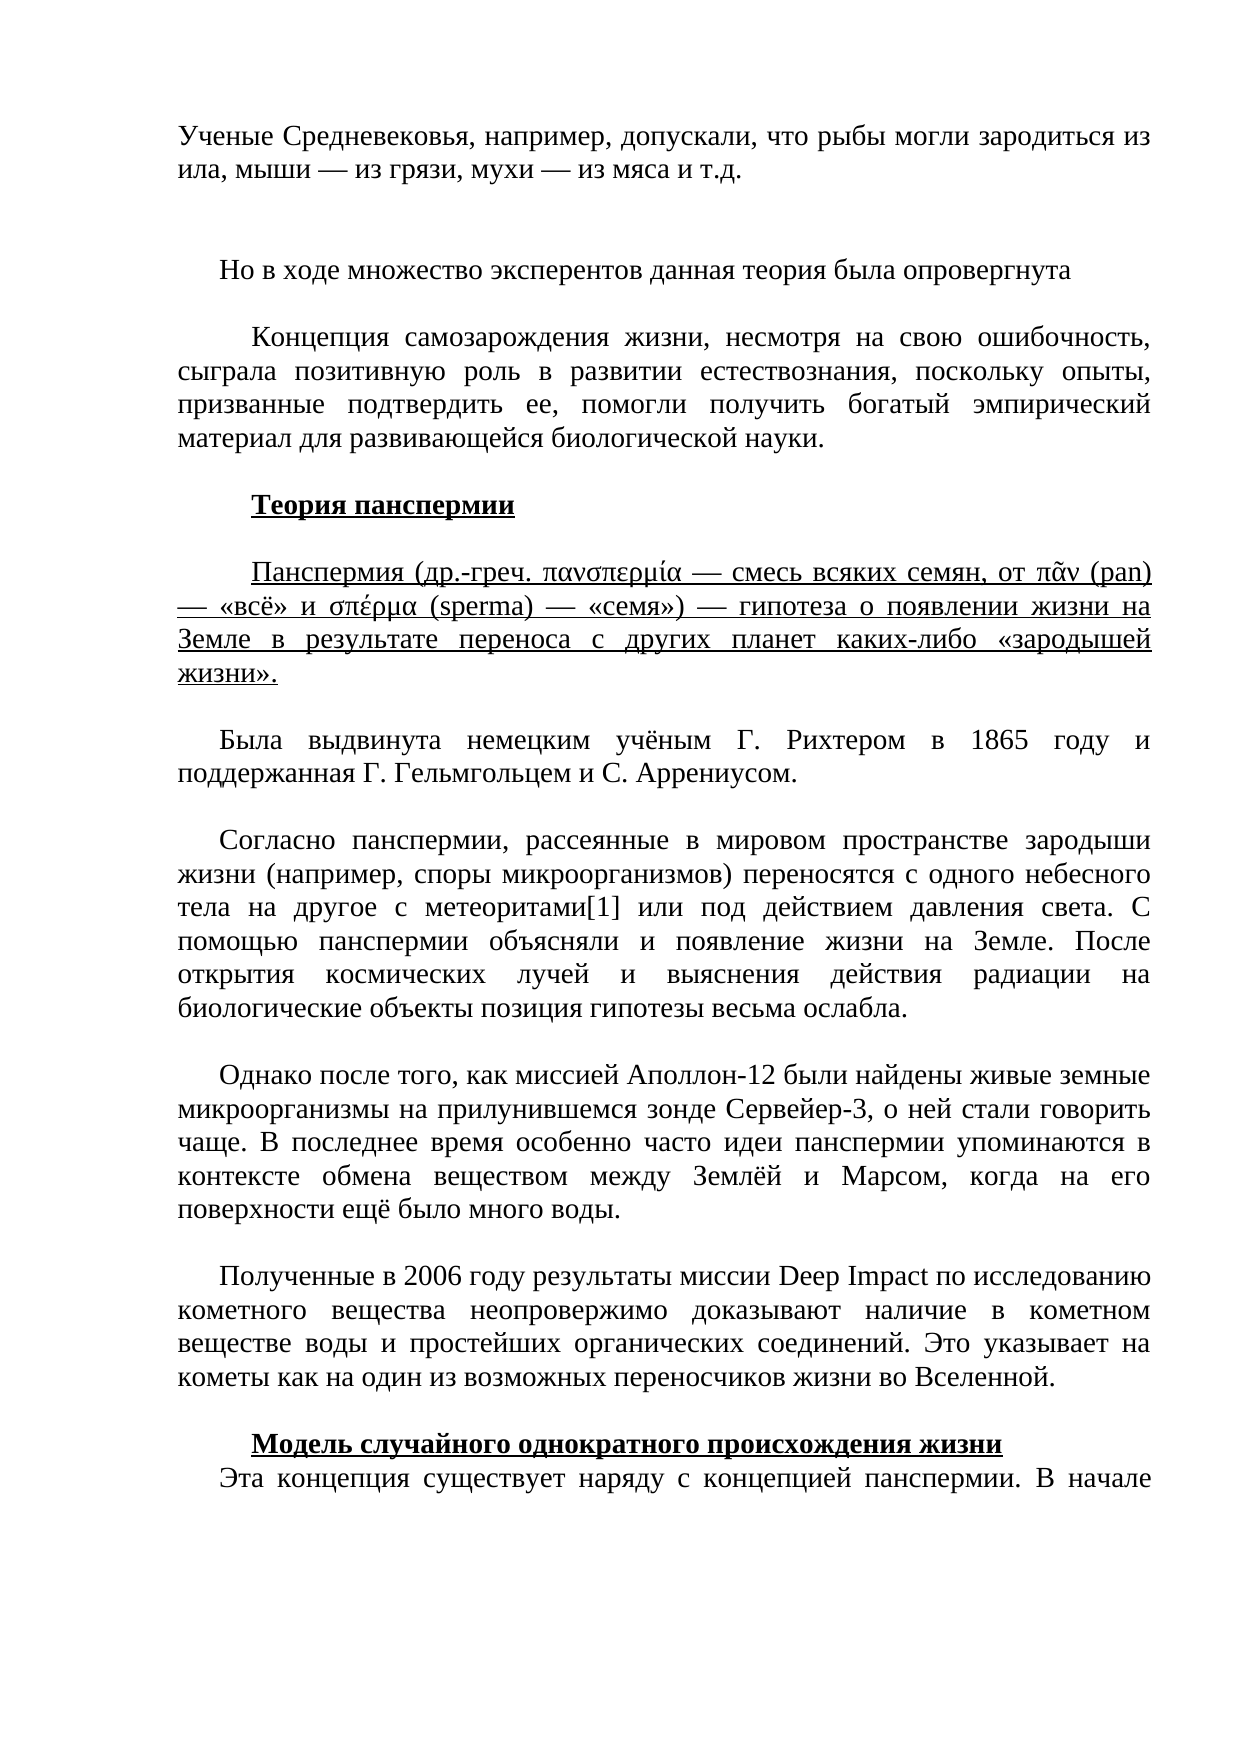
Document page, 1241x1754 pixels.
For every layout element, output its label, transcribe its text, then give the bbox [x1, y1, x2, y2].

text Однако после того, как миссией Аполлон-12 были найдены живые земные микроорганизмы на прилунившемся зонде Сервейер-3, о ней стали говорить чаще. В последнее время особенно часто идеи панспермии упоминаются в контексте обмена веществом между Землёй и Марсом, когда на его поверхности ещё было много воды. [177, 1057, 1152, 1225]
text Согласно панспермии, рассеянные в мировом пространстве зародыши жизни (например, споры микроорганизмов) переносятся с одного небесного тела на другое с метеоритами[1] или под действием давления света. С помощью панспермии объясняли и появление жизни на Земле. После открытия космических лучей и выяснения действия радиации на биологические объекты позиция гипотезы весьма ослабла. [177, 822, 1152, 1024]
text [177, 1460, 1152, 1493]
text Концепция самозарождения жизни, несмотря на свою ошибочность, сыграла позитивную роль в развитии естествознания, поскольку опыты, призванные подтвердить ее, помогли получить богатый эмпирический материал для развивающейся биологической науки. [177, 319, 1152, 453]
text Теория панспермии [177, 487, 1152, 521]
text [177, 118, 1152, 185]
text Полученные в 2006 году результаты миссии Deep Impact по исследованию кометного вещества неопровержимо доказывают наличие в кометном веществе воды и простейших органических соединений. Это указывает на кометы как на один из возможных переносчиков жизни во Вселенной. [177, 1258, 1152, 1393]
text Панспермия (др.-греч. πανσπερμία — смесь всяких семян, от πᾶν (pan) — «всё» и σπέρμα (sperma) — «семя») — гипотеза о появлении жизни на Земле в результате переноса с других планет каких-либо «зародышей жизни». [177, 554, 1152, 650]
text Была выдвинута немецким учёным Г. Рихтером в 1865 году и поддержанная Г. Гельмгольцем и С. Аррениусом. [177, 722, 1152, 789]
text Модель случайного однократного происхождения жизни [177, 1426, 1152, 1460]
text Панспермия (др.-греч. πανσπερμία — смесь всяких семян, от πᾶν (pan) — «всё» и σπέρμα (sperma) — «семя») — гипотеза о появлении жизни на Земле в результате переноса с других планет каких-либо «зародышей жизни». [177, 651, 1152, 688]
text Но в ходе множество эксперентов данная теория была опровергнута [177, 252, 1152, 286]
